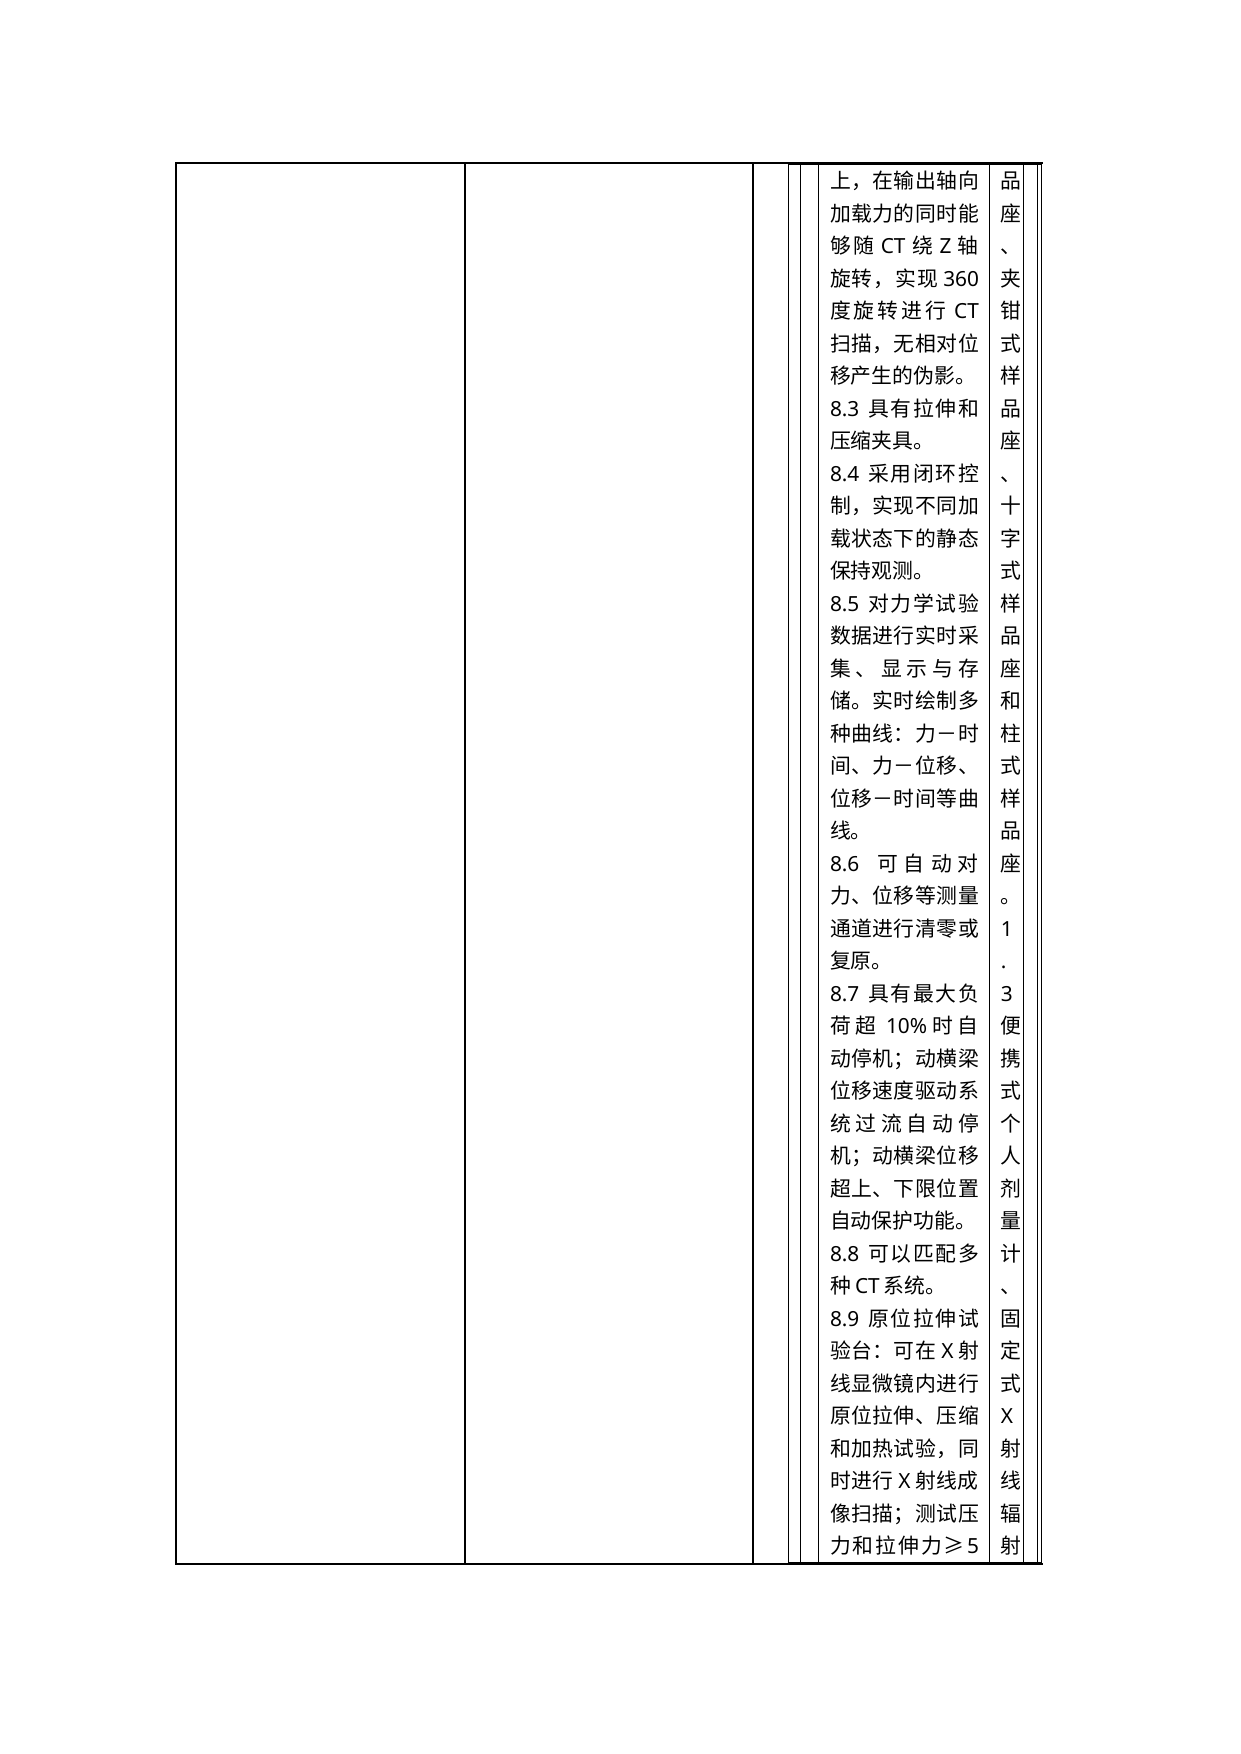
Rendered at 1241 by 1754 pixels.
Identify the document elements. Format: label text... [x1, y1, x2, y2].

table_cell [754, 164, 788, 1563]
table_cell [990, 165, 1023, 1562]
table_cell [1024, 165, 1037, 1562]
table_cell [819, 165, 989, 1562]
table_cell [801, 165, 818, 1562]
table_cell [466, 164, 752, 1563]
table_cell [789, 165, 800, 1562]
table_cell 1 [177, 164, 464, 1563]
